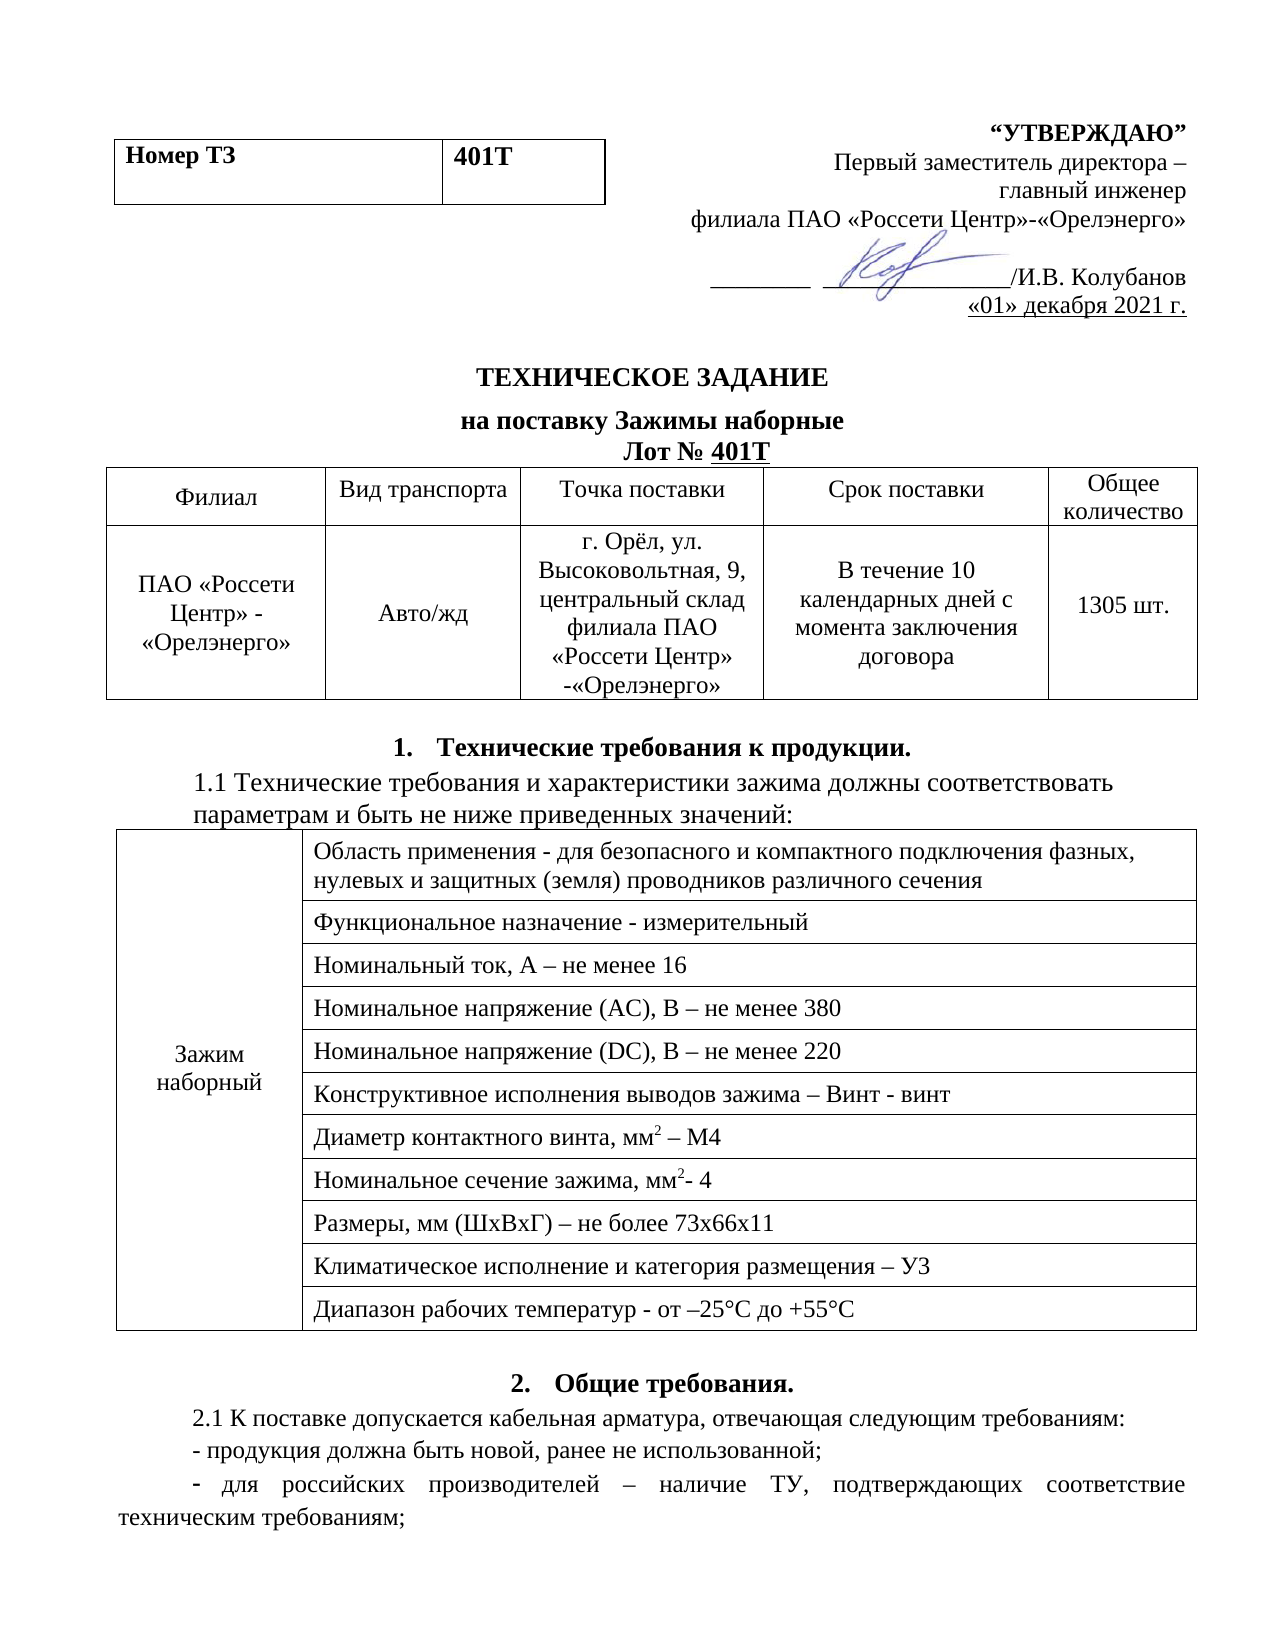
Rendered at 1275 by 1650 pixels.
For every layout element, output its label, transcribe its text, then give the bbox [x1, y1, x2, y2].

table_cell Номинальное напряжение (AC), В – не менее 380 [303, 987, 1196, 1029]
table_cell Номинальное напряжение (DC), В – не менее 220 [303, 1030, 1196, 1072]
text филиала ПАО «Россети Центр»-«Орелэнерго» [118, 204, 1186, 233]
text главный инженер [606, 176, 1186, 204]
list - продукция должна быть новой, ранее не использованной; [192, 1436, 1186, 1464]
table_header 401Т [443, 140, 604, 204]
text Лот № 401Т [118, 435, 1186, 467]
table_cell 1305 шт. [1049, 526, 1197, 699]
list Технические требования к продукции. [118, 731, 1186, 762]
table_cell Диаметр контактного винта, мм2 – М4 [303, 1115, 1196, 1158]
list 2.1 К поставке допускается кабельная арматура, отвечающая следующим требованиям: [192, 1403, 1186, 1431]
table_cell В течение 10 календарных дней с момента заключения договора [764, 526, 1048, 699]
list 1.1 Технические требования и характеристики зажима должны соответствовать параметрам и быть не ниже приведенных значений: [193, 767, 1186, 829]
table_cell Номинальное сечение зажима, мм2- 4 [303, 1159, 1196, 1200]
table_header Срок поставки [764, 468, 1048, 525]
list для российских производителей – наличие ТУ, подтверждающих соответствие техническим требованиям; [118, 1469, 1186, 1530]
text на поставку Зажимы наборные [118, 404, 1186, 435]
table_cell Номинальный ток, А – не менее 16 [303, 944, 1196, 986]
table_cell Функциональное назначение - измерительный [303, 901, 1196, 943]
subtitle «01» декабря 2021 г. [118, 291, 1186, 319]
table_header Вид транспорта [326, 468, 520, 525]
table_cell г. Орёл, ул. Высоковольтная, 9, центральный склад филиала ПАО «Россети Центр» -«Орелэнерго» [521, 526, 763, 699]
table_cell ПАО «Россети Центр» - «Орелэнерго» [107, 526, 325, 699]
subtitle ТЕХНИЧЕСКОЕ ЗАДАНИЕ [118, 361, 1186, 392]
table_cell Диапазон рабочих температур - от –25°С до +55°С [303, 1287, 1196, 1330]
table_cell Размеры, мм (ШхВхГ) – не более 73х66х11 [303, 1201, 1196, 1243]
table_header Область применения - для безопасного и компактного подключения фазных, нулевых и защитных (земля) проводников различного сечения [303, 830, 1196, 899]
table_header Зажим наборный [117, 830, 302, 1330]
table_header Номер ТЗ [115, 140, 442, 204]
table_cell Авто/жд [326, 526, 520, 699]
text “УТВЕРЖДАЮ” [118, 118, 1186, 147]
text Первый заместитель директора – [606, 147, 1186, 176]
table_cell Климатическое исполнение и категория размещения – У3 [303, 1244, 1196, 1286]
table_header Общее количество [1049, 468, 1197, 525]
table_header Точка поставки [521, 468, 763, 525]
text ________ _______________/И.В. Колубанов [118, 262, 1186, 291]
table_header Филиал [107, 468, 325, 525]
table_cell Конструктивное исполнения выводов зажима – Винт - винт [303, 1073, 1196, 1114]
list Общие требования. [118, 1367, 1186, 1398]
